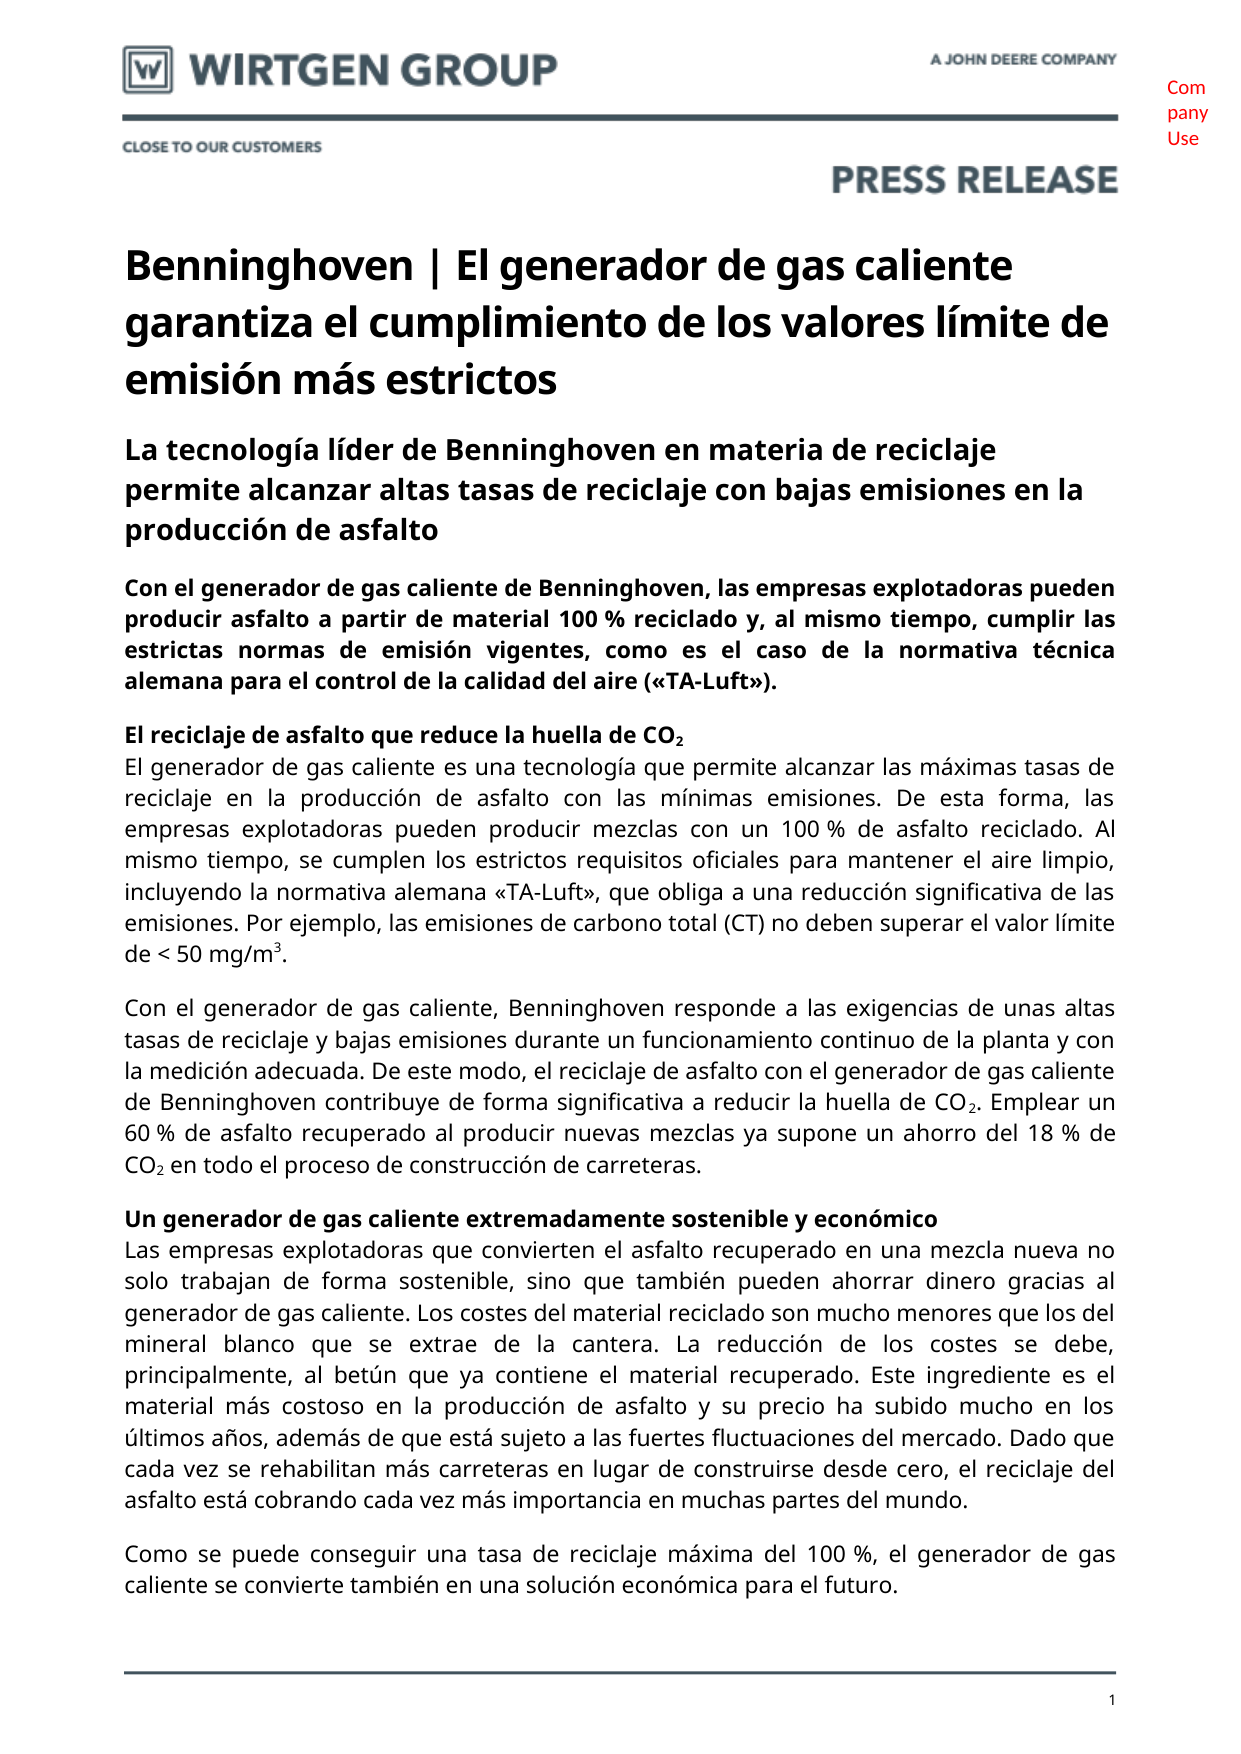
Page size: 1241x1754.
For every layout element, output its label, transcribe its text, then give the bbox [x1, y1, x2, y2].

text Benninghoven | El generador de gas caliente garantiza el cumplimiento de los valores límite de emisión más estrictos [124, 236, 1116, 407]
text Un generador de gas caliente extremadamente sostenible y económico [124, 1203, 1116, 1234]
text El generador de gas caliente es una tecnología que permite alcanzar las máximas tasas de reciclaje en la producción de asfalto con las mínimas emisiones. De esta forma, las empresas explotadoras pueden producir mezclas con un 100 % de asfalto reciclado. Al mismo tiempo, se cumplen los estrictos requisitos oficiales para mantener el aire limpio, incluyendo la normativa alemana «TA-Luft», que obliga a una reducción significativa de las emisiones. Por ejemplo, las emisiones de carbono total (CT) no deben superar el valor límite de < 50 mg/m3. [124, 751, 1116, 969]
text Como se puede conseguir una tasa de reciclaje máxima del 100 %, el generador de gas caliente se convierte también en una solución económica para el futuro. [124, 1538, 1116, 1601]
text La tecnología líder de Benninghoven en materia de reciclaje permite alcanzar altas tasas de reciclaje con bajas emisiones en la producción de asfalto [124, 429, 1116, 548]
text Las empresas explotadoras que convierten el asfalto recuperado en una mezcla nueva no solo trabajan de forma sostenible, sino que también pueden ahorrar dinero gracias al generador de gas caliente. Los costes del material reciclado son mucho menores que los del mineral blanco que se extrae de la cantera. La reducción de los costes se debe, principalmente, al betún que ya contiene el material recuperado. Este ingrediente es el material más costoso en la producción de asfalto y su precio ha subido mucho en los últimos años, además de que está sujeto a las fuertes fluctuaciones del mercado. Dado que cada vez se rehabilitan más carreteras en lugar de construirse desde cero, el reciclaje del asfalto está cobrando cada vez más importancia en muchas partes del mundo. [124, 1234, 1116, 1515]
text Con el generador de gas caliente, Benninghoven responde a las exigencias de unas altas tasas de reciclaje y bajas emisiones durante un funcionamiento continuo de la planta y con la medición adecuada. De este modo, el reciclaje de asfalto con el generador de gas caliente de Benninghoven contribuye de forma significativa a reducir la huella de CO2. Emplear un 60 % de asfalto recuperado al producir nuevas mezclas ya supone un ahorro del 18 % de CO2 en todo el proceso de construcción de carreteras. [124, 992, 1116, 1180]
text Con el generador de gas caliente de Benninghoven, las empresas explotadoras pueden producir asfalto a partir de material 100 % reciclado y, al mismo tiempo, cumplir las estrictas normas de emisión vigentes, como es el caso de la normativa técnica alemana para el control de la calidad del aire («TA-Luft»). [124, 571, 1116, 696]
text El reciclaje de asfalto que reduce la huella de CO2 [124, 719, 1116, 751]
